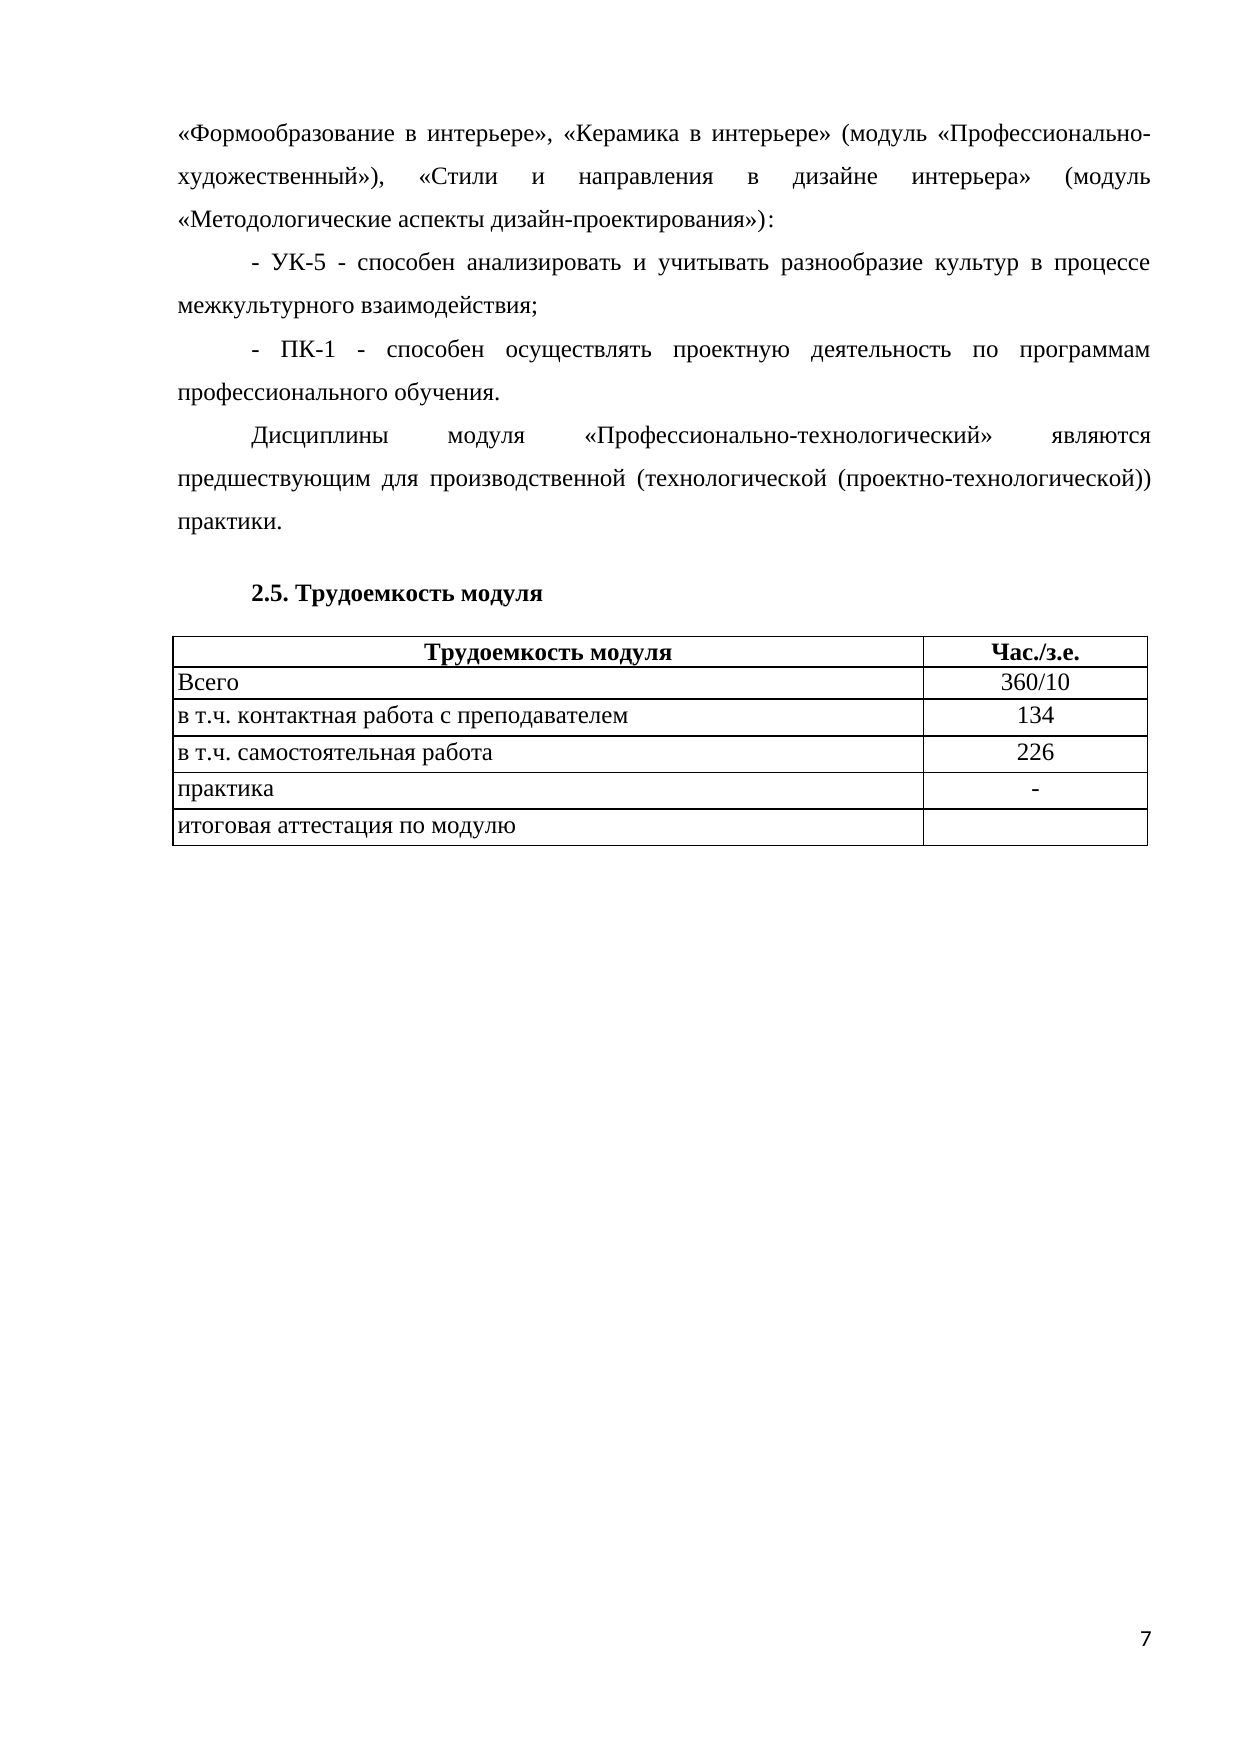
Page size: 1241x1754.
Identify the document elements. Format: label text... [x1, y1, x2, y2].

text - ПК-1 - способен осуществлять проектную деятельность по программам профессионального обучения. [177, 334, 1152, 406]
table_cell в т.ч. контактная работа с преподавателем [174, 700, 923, 735]
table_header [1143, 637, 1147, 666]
table_cell практика [174, 773, 923, 808]
table_cell - [924, 773, 1147, 808]
text Дисциплины модуля «Профессионально-технологический» являются предшествующим для производственной (технологической (проектно-технологической)) практики. [177, 420, 1152, 535]
table_cell [924, 810, 1147, 845]
table_cell 360/10 [924, 668, 1147, 698]
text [177, 118, 1152, 233]
table_cell 134 [924, 700, 1147, 735]
table_cell 226 [924, 737, 1147, 771]
table_cell в т.ч. самостоятельная работа [174, 737, 923, 771]
text 2.5. Трудоемкость модуля [177, 578, 1138, 607]
text - УК-5 - способен анализировать и учитывать разнообразие культур в процессе межкультурного взаимодействия; [177, 247, 1152, 319]
table_cell Всего [174, 668, 923, 698]
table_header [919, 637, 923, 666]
table_cell итоговая аттестация по модулю [174, 810, 923, 845]
